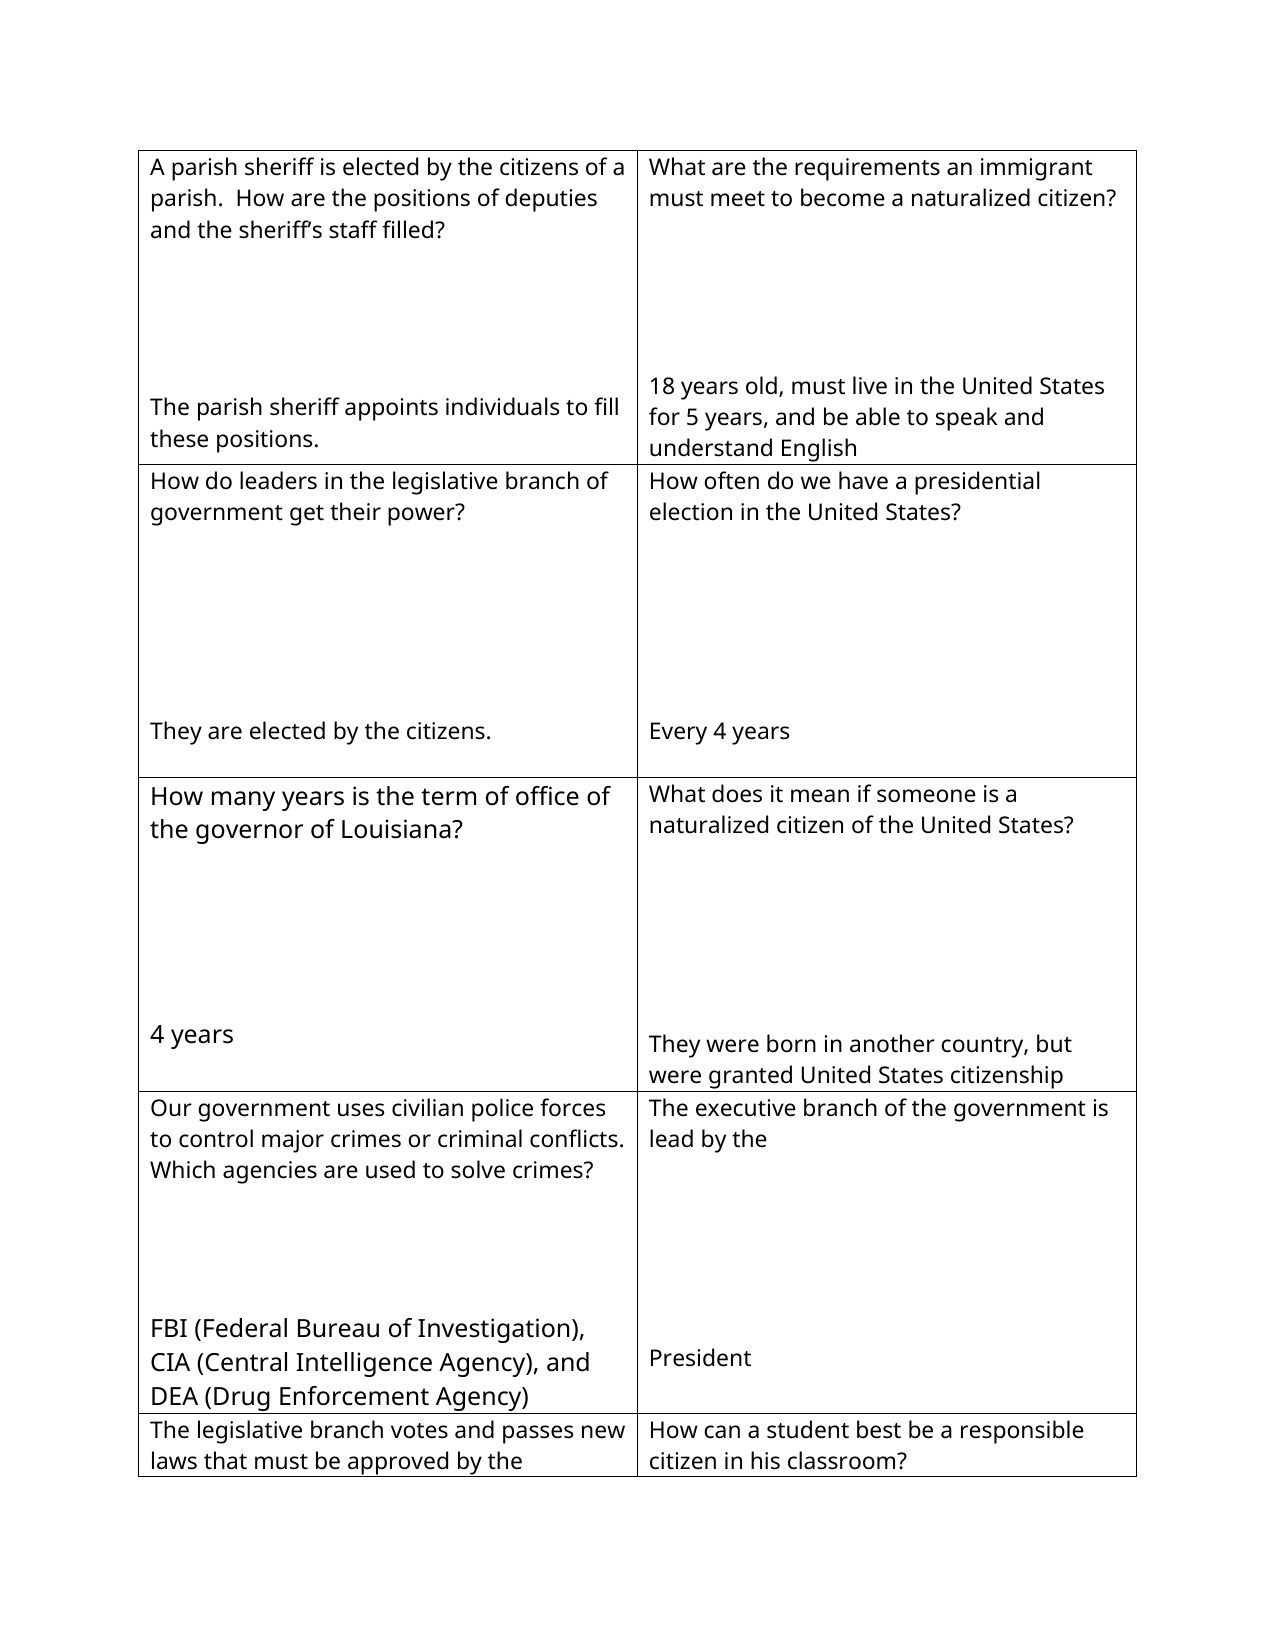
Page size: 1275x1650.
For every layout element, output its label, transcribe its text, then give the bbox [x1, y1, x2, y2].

table_cell How often do we have a presidential election in the United States? Every 4 years [638, 465, 1136, 777]
table_cell What does it mean if someone is a naturalized citizen of the United States? They were born in another country, but were granted citizenship [638, 778, 1136, 1091]
table_header What are the requirements an immigrant must meet to become a naturalized citizen? 18 years old, must live in the United States for 5 years, and be able to speak and understand English [638, 151, 1136, 463]
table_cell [638, 1414, 1136, 1476]
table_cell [139, 1414, 637, 1476]
table_cell Our government uses civilian police forces to control major crimes or criminal conflicts. Which agencies are used to solve crimes? FBI (Federal Bureau of Investigation), CIA (Central Intelligence Agency), and DEA (Drug Enforcement Agency) [139, 1092, 637, 1413]
table_header A parish sheriff is elected by the citizens of a parish. How are the positions of deputies and the sheriff’s staff filled? The parish sheriff appoints individuals to fill these positions. [139, 151, 637, 463]
table_cell How many years is the term of office of the governor of Louisiana? 4 years [139, 778, 637, 1091]
table_cell How do leaders in the legislative branch of government get their power? They are elected by the citizens. [139, 465, 637, 777]
table_cell The executive branch of the government is lead by the President [638, 1092, 1136, 1413]
